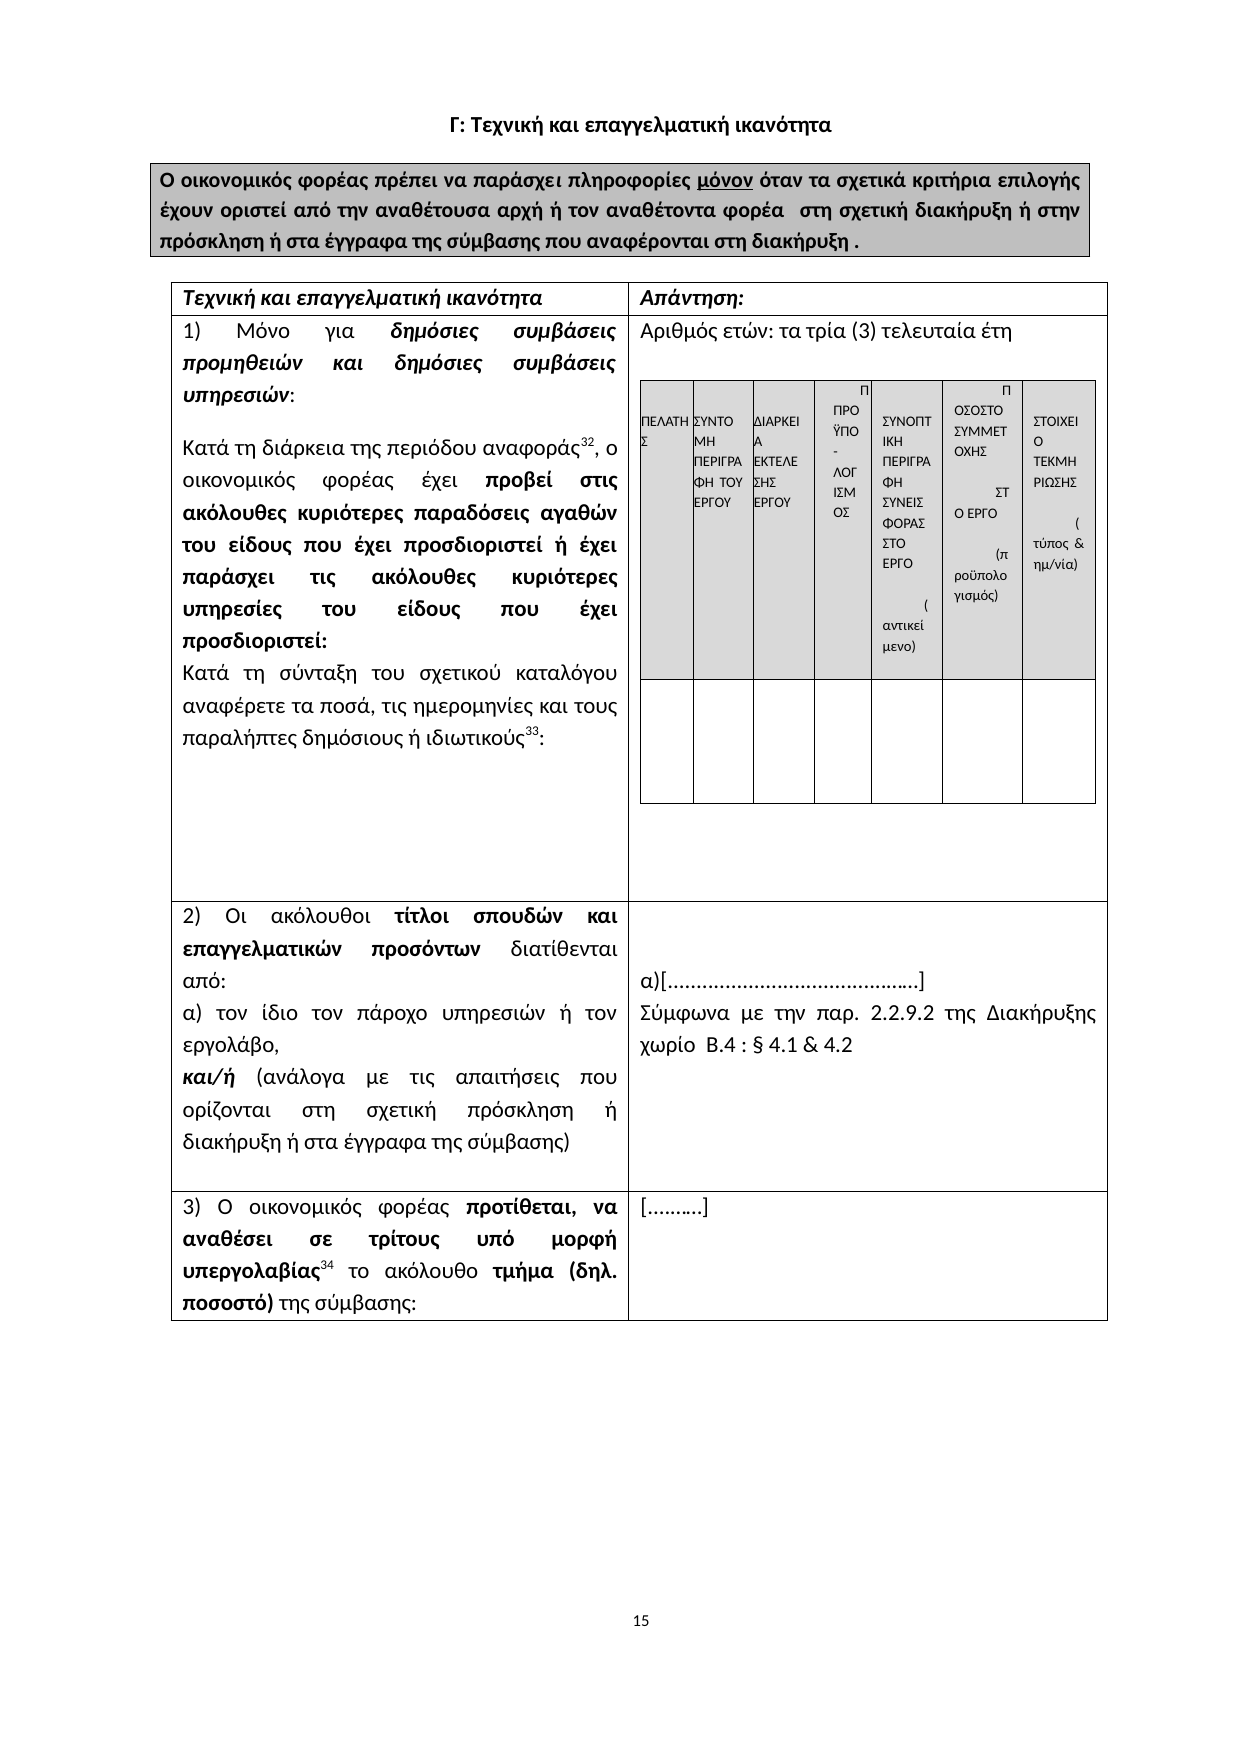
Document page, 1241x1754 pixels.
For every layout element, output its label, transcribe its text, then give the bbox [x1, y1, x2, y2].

table_cell Αριθμός ετών: τα τρία (3) τελευταία έτη [629, 316, 1107, 901]
table_header Τεχνική και επαγγελματική ικανότητα [172, 283, 628, 315]
table_cell 3) Ο οικονομικός φορέας προτίθεται, να αναθέσει σε τρίτους υπό μορφή υπεργολαβίας το ακόλουθο τμήμα (δηλ. ποσοστό) της σύμβασης: [172, 1192, 628, 1320]
table_cell α)[......................................……] Σύμφωνα με την παρ. 2.2.9.2 της Διακήρυξης χωρίο Β.4 : § 4.1 & 4.2 [629, 902, 1107, 1191]
table_cell 2) Οι ακόλουθοι τίτλοι σπουδών και επαγγελματικών προσόντων διατίθενται από: α) τον ίδιο τον πάροχο υπηρεσιών ή τον εργολάβο, και/ή (ανάλογα με τις απαιτήσεις που ορίζονται στη σχετική πρόσκληση ή διακήρυξη ή στα έγγραφα της σύμβασης) [172, 902, 628, 1191]
text Ο οικονομικός φορέας πρέπει να παράσχει πληροφορίες μόνον όταν τα σχετικά κριτήρια επιλογής έχουν οριστεί από την αναθέτουσα αρχή ή τον αναθέτοντα φορέα στη σχετική διακήρυξη ή στην πρόσκληση ή στα έγγραφα της σύμβασης που αναφέρονται στη διακήρυξη . [151, 164, 1089, 256]
table_header Απάντηση: [629, 283, 1107, 315]
table_cell [....……] [629, 1192, 1107, 1320]
table_cell 1) Μόνο για δημόσιες συμβάσεις προμηθειών και δημόσιες συμβάσεις υπηρεσιών: Κατά τη διάρκεια της περιόδου αναφοράς, ο οικονομικός φορέας έχει προβεί στις ακόλουθες κυριότερες παραδόσεις αγαθών του είδους που έχει προσδιοριστεί ή έχει παράσχει τις ακόλουθες κυριότερες υπηρεσίες του είδους που έχει προσδιοριστεί: Κατά τη σύνταξη του σχετικού καταλόγου αναφέρετε τα ποσά, τις ημερομηνίες και τους παραλήπτες δημόσιους ή ιδιωτικούς: [172, 316, 628, 901]
text Γ: Τεχνική και επαγγελματική ικανότητα [159, 110, 1081, 138]
